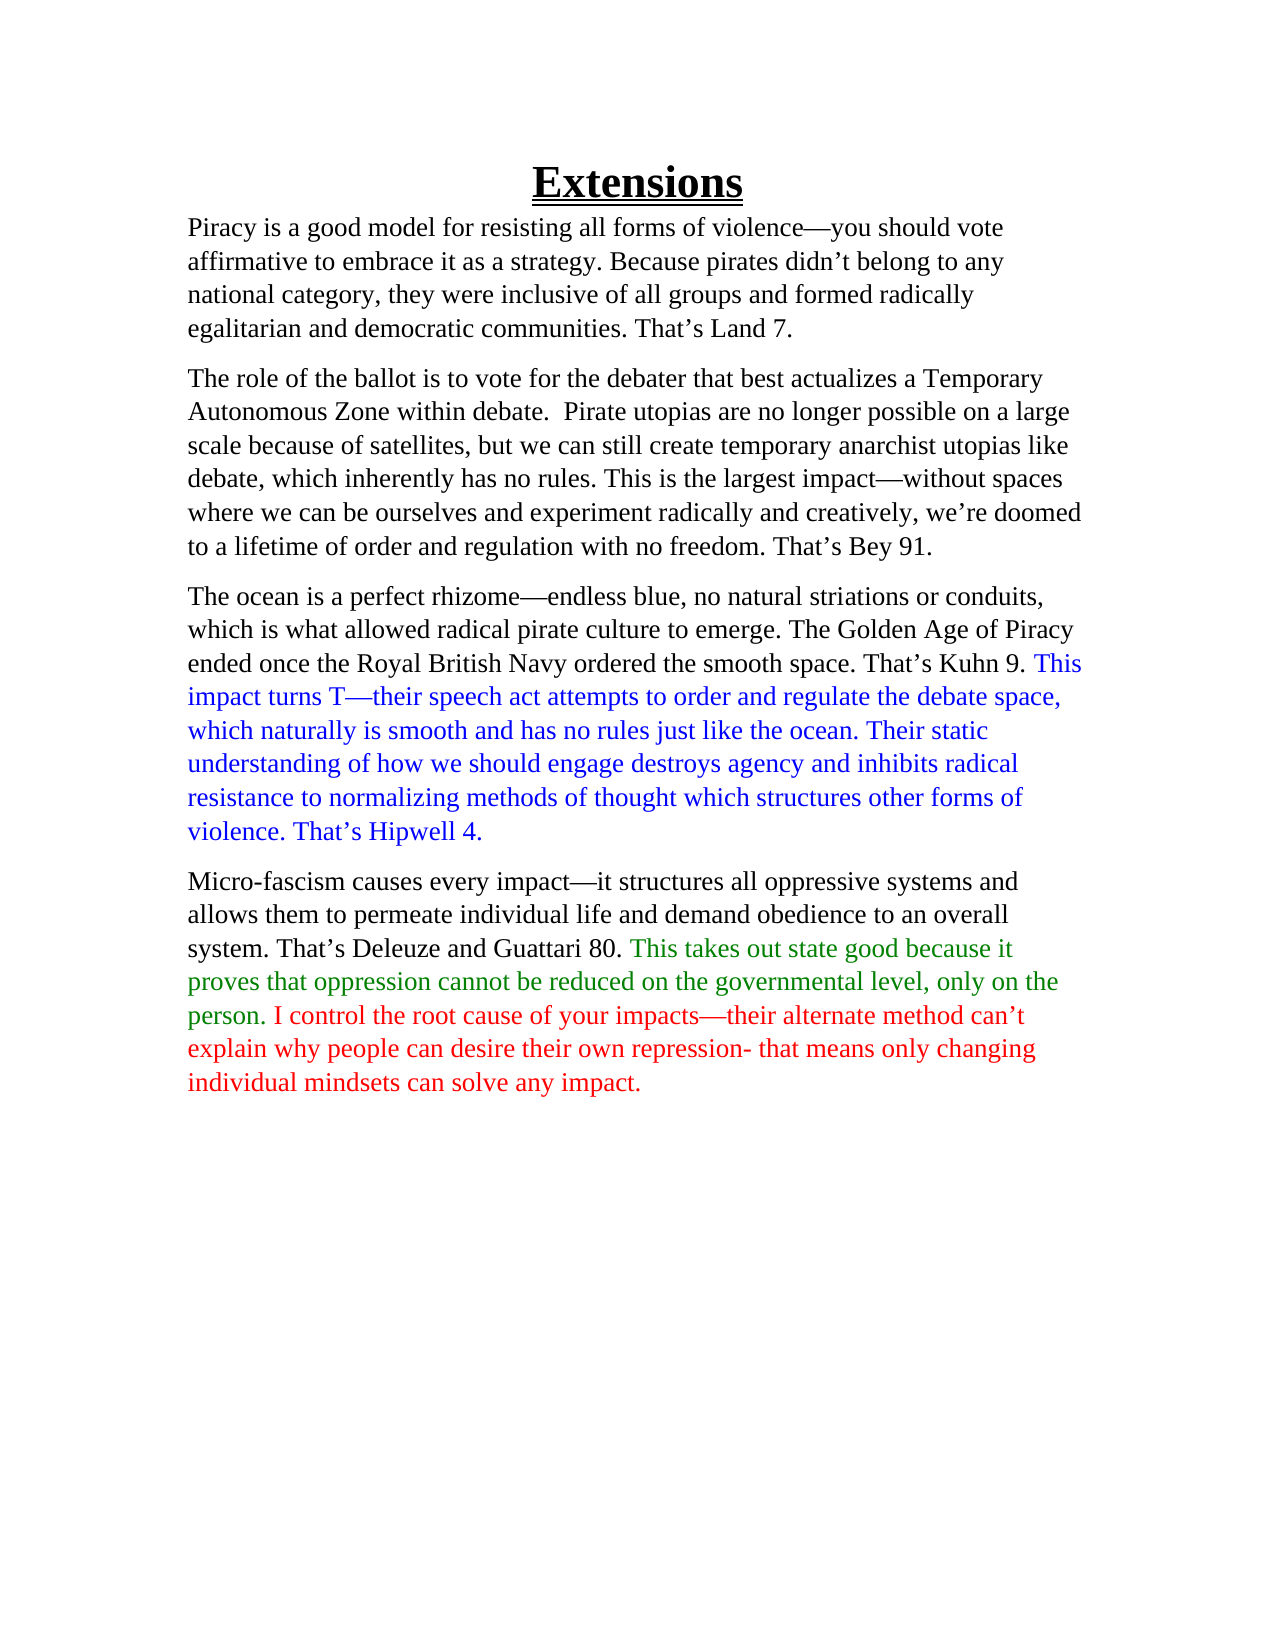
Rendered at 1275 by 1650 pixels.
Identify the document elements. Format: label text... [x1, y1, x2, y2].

text The ocean is a perfect rhizome—endless blue, no natural striations or conduits, which is what allowed radical pirate culture to emerge. The Golden Age of Piracy ended once the Royal British Navy ordered the smooth space. That’s Kuhn 9. This impact turns T—their speech act attempts to order and regulate the debate space, which naturally is smooth and has no rules just like the ocean. Their static understanding of how we should engage destroys agency and inhibits radical resistance to normalizing methods of thought which structures other forms of violence. That’s Hipwell 4. [187, 580, 1087, 846]
subtitle Extensions [187, 154, 1087, 207]
text The role of the ballot is to vote for the debater that best actualizes a Temporary Autonomous Zone within debate. Pirate utopias are no longer possible on a large scale because of satellites, but we can still create temporary anarchist utopias like debate, which inherently has no rules. This is the largest impact—without spaces where we can be ourselves and experiment radically and creatively, we’re doomed to a lifetime of order and regulation with no freedom. That’s Bey 91. [187, 362, 1087, 561]
text Micro-fascism causes every impact—it structures all oppressive systems and allows them to permeate individual life and demand obedience to an overall system. That’s Deleuze and Guattari 80. This takes out state good because it proves that oppression cannot be reduced on the governmental level, only on the person. I control the root cause of your impacts—their alternate method can’t explain why people can desire their own repression- that means only changing individual mindsets can solve any impact. [187, 865, 1087, 1097]
text Piracy is a good model for resisting all forms of violence—you should vote affirmative to embrace it as a strategy. Because pirates didn’t belong to any national category, they were inclusive of all groups and formed radically egalitarian and democratic communities. That’s Land 7. [187, 211, 1087, 343]
